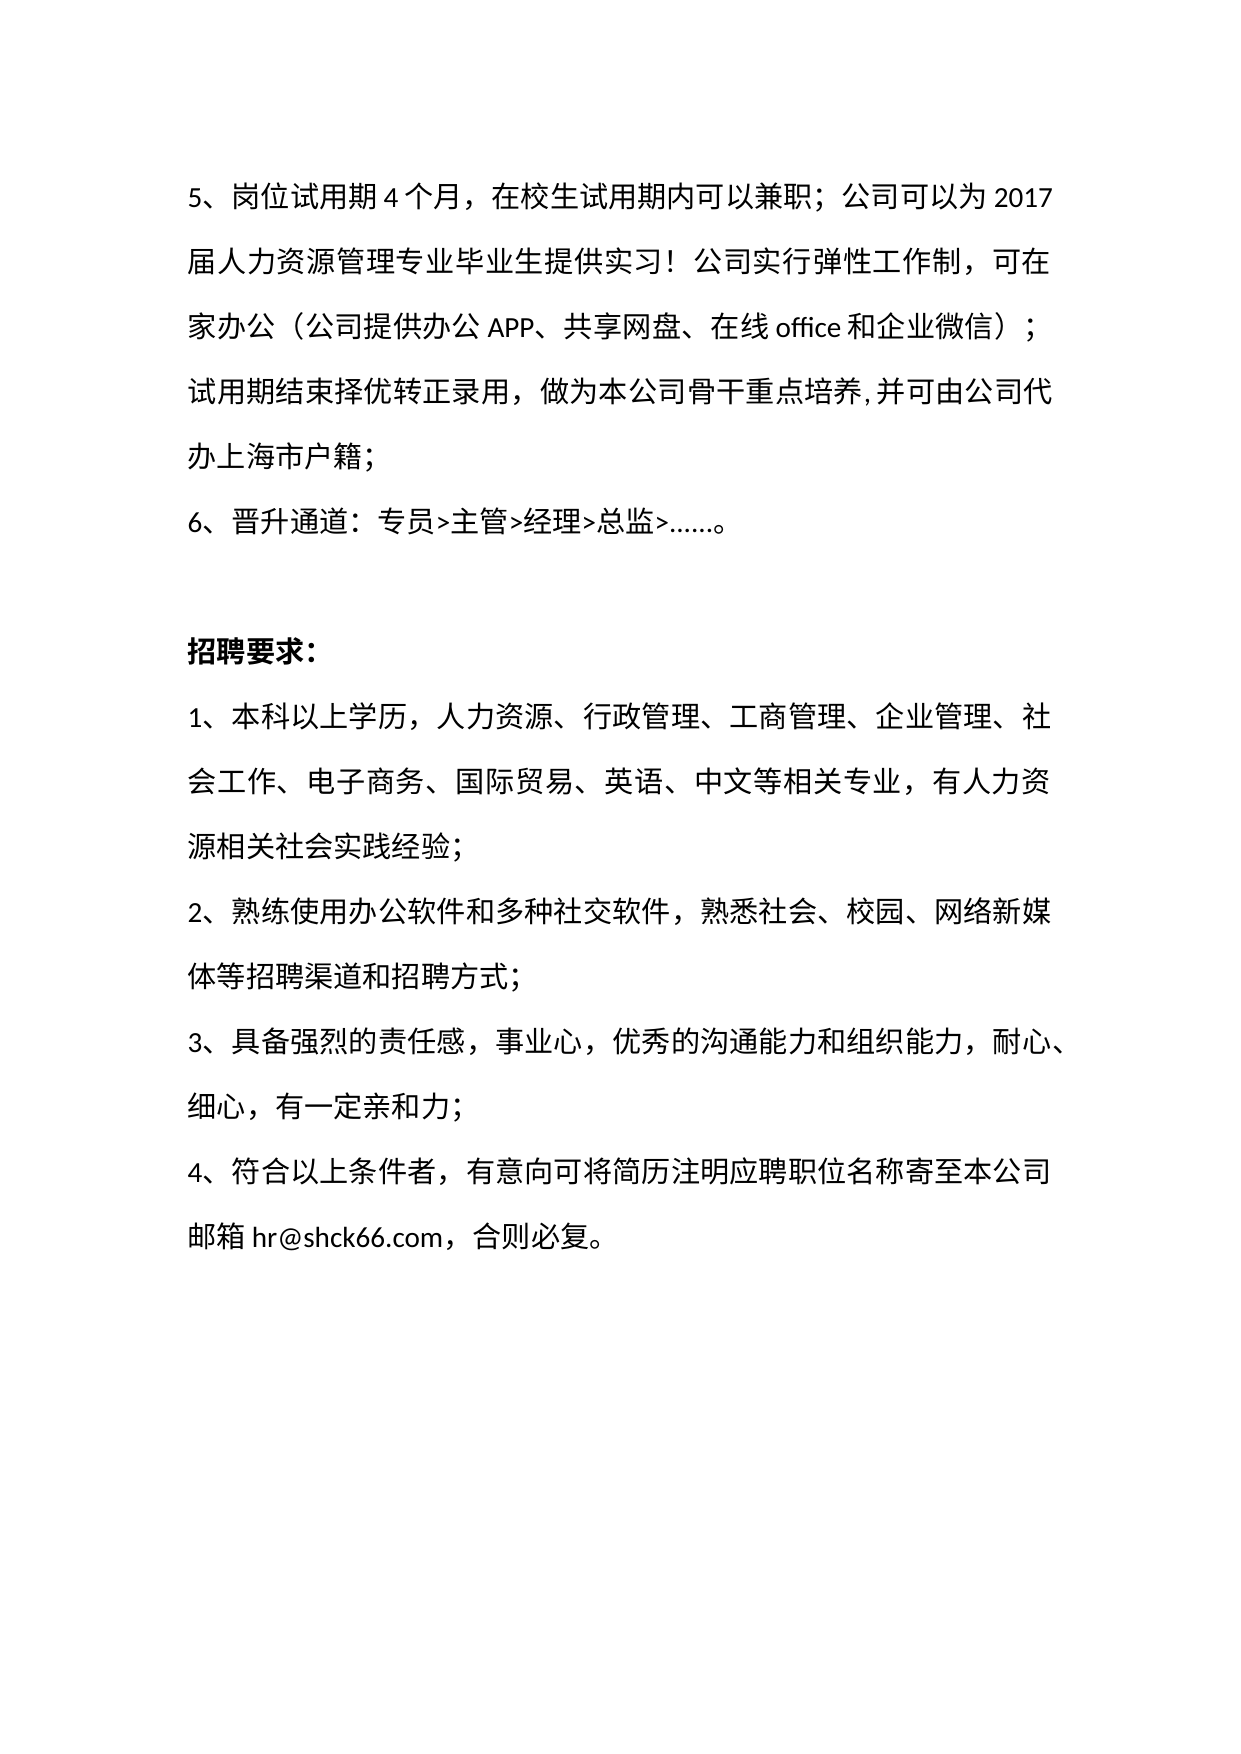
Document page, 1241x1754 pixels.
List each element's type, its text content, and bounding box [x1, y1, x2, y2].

text 6、晋升通道：专员>主管>经理>总监>......。 [187, 487, 1053, 552]
text 招聘要求： [187, 617, 1053, 682]
text 1、本科以上学历，人力资源、行政管理、工商管理、企业管理、社会工作、电子商务、国际贸易、英语、中文等相关专业，有人力资源相关社会实践经验； [187, 682, 1053, 877]
text 4、符合以上条件者，有意向可将简历注明应聘职位名称寄至本公司邮箱hr@shck66.com，合则必复。 [187, 1137, 1053, 1267]
text 2、熟练使用办公软件和多种社交软件，熟悉社会、校园、网络新媒体等招聘渠道和招聘方式； [187, 877, 1053, 1007]
text 5、岗位试用期4个月，在校生试用期内可以兼职；公司可以为2017届人力资源管理专业毕业生提供实习！公司实行弹性工作制，可在家办公（公司提供办公APP、共享网盘、在线office和企业微信）；试用期结束择优转正录用，做为本公司骨干重点培养, 并可由公司代办上海市户籍； [187, 162, 1053, 487]
text 3、具备强烈的责任感，事业心，优秀的沟通能力和组织能力，耐心、细心，有一定亲和力； [187, 1007, 1053, 1137]
